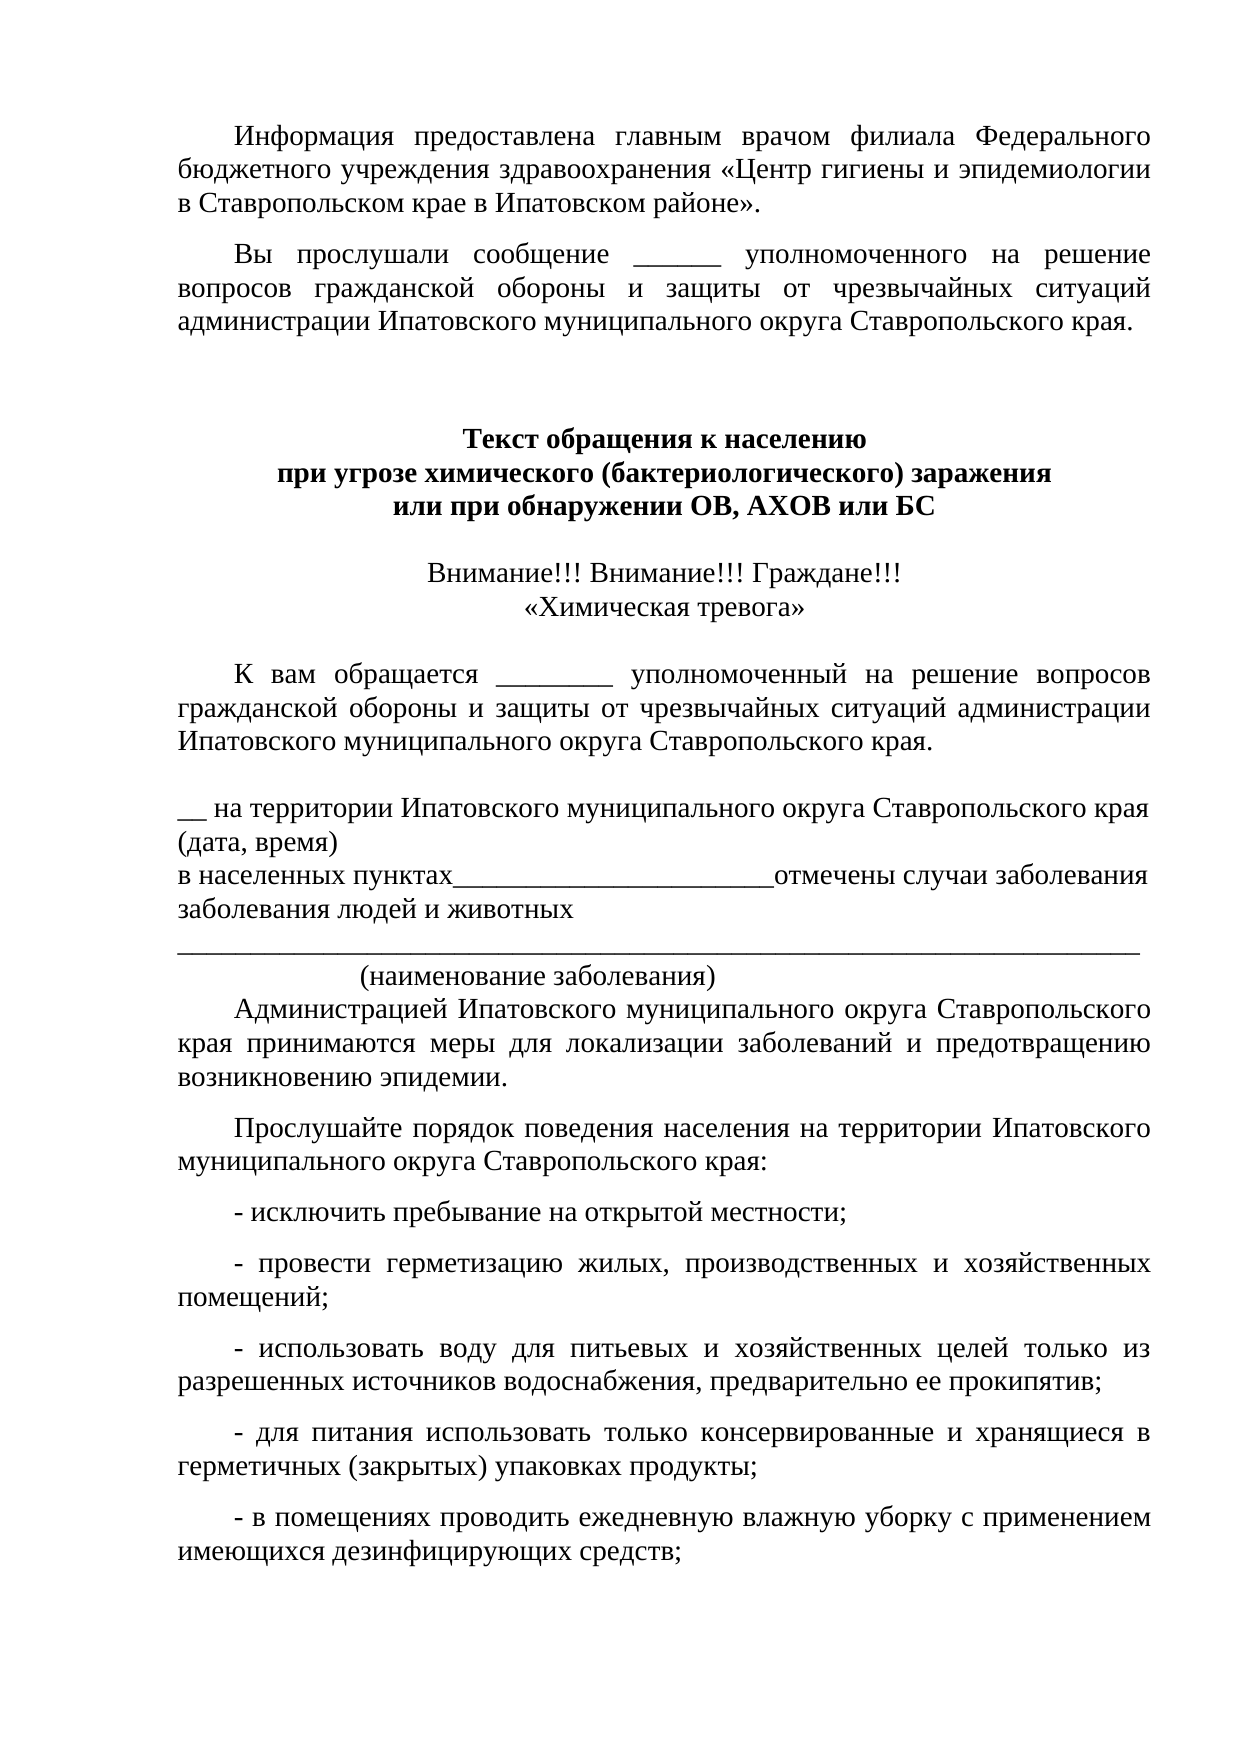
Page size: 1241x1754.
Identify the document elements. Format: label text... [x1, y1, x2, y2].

text __ на территории Ипатовского муниципального округа Ставропольского края [177, 790, 1152, 824]
text Текст обращения к населению [177, 421, 1152, 455]
text (наименование заболевания) [177, 958, 1152, 992]
text - для питания использовать только консервированные и хранящиеся в герметичных (закрытых) упаковках продукты; [177, 1414, 1152, 1482]
text в населенных пунктах______________________отмечены случаи заболевания заболевания людей и животных [177, 857, 1152, 924]
text при угрозе химического (бактериологического) заражения [177, 455, 1152, 488]
text - использовать воду для питьевых и хозяйственных целей только из разрешенных источников водоснабжения, предварительно ее прокипятив; [177, 1330, 1152, 1397]
text - в помещениях проводить ежедневную влажную уборку с применением имеющихся дезинфицирующих средств; [177, 1499, 1152, 1566]
text Внимание!!! Внимание!!! Граждане!!! [177, 556, 1152, 589]
text (дата, время) [177, 824, 1152, 857]
text - исключить пребывание на открытой местности; [177, 1194, 1152, 1228]
text Администрацией Ипатовского муниципального округа Ставропольского края принимаются меры для локализации заболеваний и предотвращению возникновению эпидемии. [177, 992, 1152, 1092]
text К вам обращается ________ уполномоченный на решение вопросов гражданской обороны и защиты от чрезвычайных ситуаций администрации Ипатовского муниципального округа Ставропольского края. [177, 656, 1152, 757]
text Прослушайте порядок поведения населения на территории Ипатовского муниципального округа Ставропольского края: [177, 1110, 1152, 1177]
text Информация предоставлена главным врачом филиала Федерального бюджетного учреждения здравоохранения «Центр гигиены и эпидемиологии в Ставропольском крае в Ипатовском районе». [177, 118, 1152, 219]
text Вы прослушали сообщение ______ уполномоченного на решение вопросов гражданской обороны и защиты от чрезвычайных ситуаций администрации Ипатовского муниципального округа Ставропольского края. [177, 236, 1152, 337]
text __________________________________________________________________ [177, 924, 1152, 958]
text - провести герметизацию жилых, производственных и хозяйственных помещений; [177, 1245, 1152, 1312]
text «Химическая тревога» [177, 589, 1152, 623]
text или при обнаружении ОВ, АХОВ или БС [177, 488, 1152, 522]
